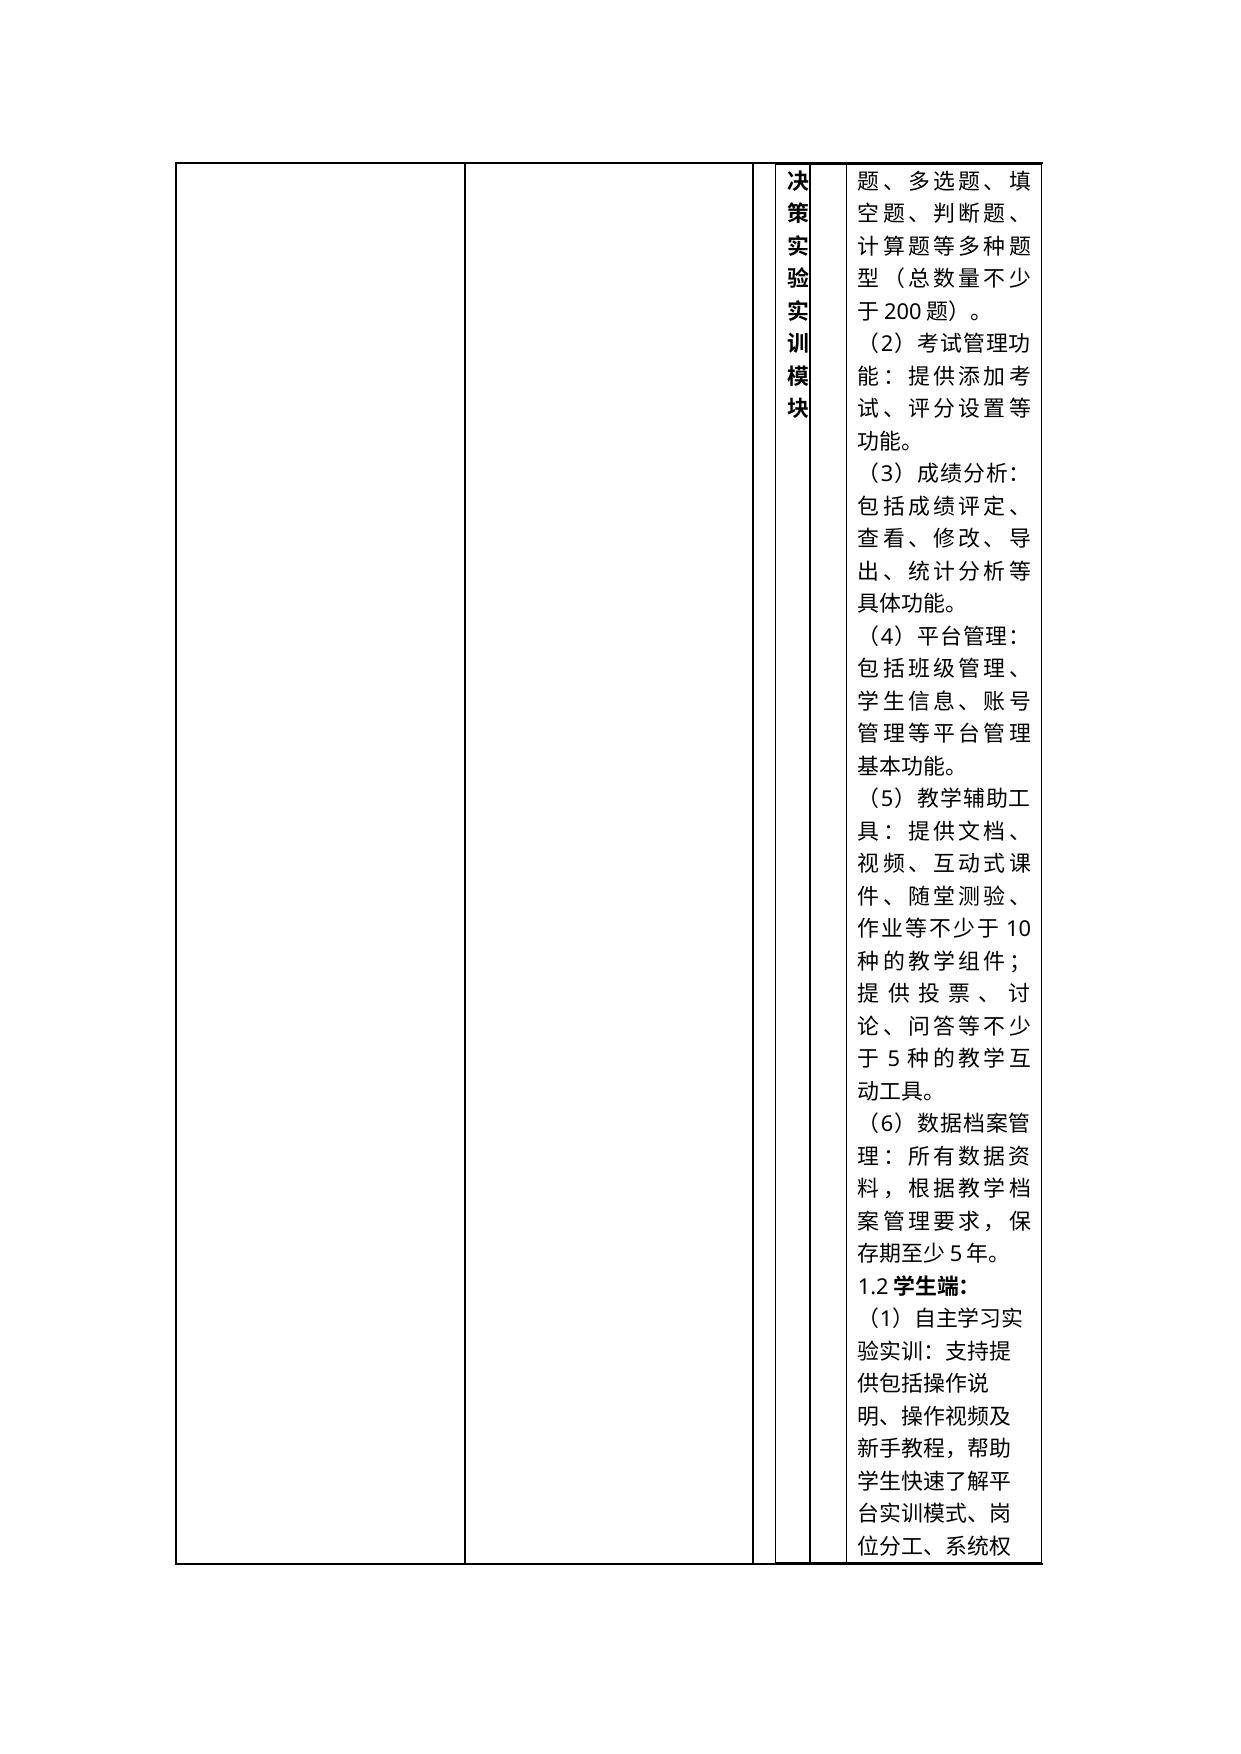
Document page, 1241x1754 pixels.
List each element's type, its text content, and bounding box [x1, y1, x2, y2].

table_cell 2 [177, 164, 464, 1563]
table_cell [754, 164, 775, 1563]
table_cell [811, 165, 846, 1562]
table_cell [847, 165, 1041, 1562]
table_cell [466, 164, 752, 1563]
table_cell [776, 165, 809, 1562]
